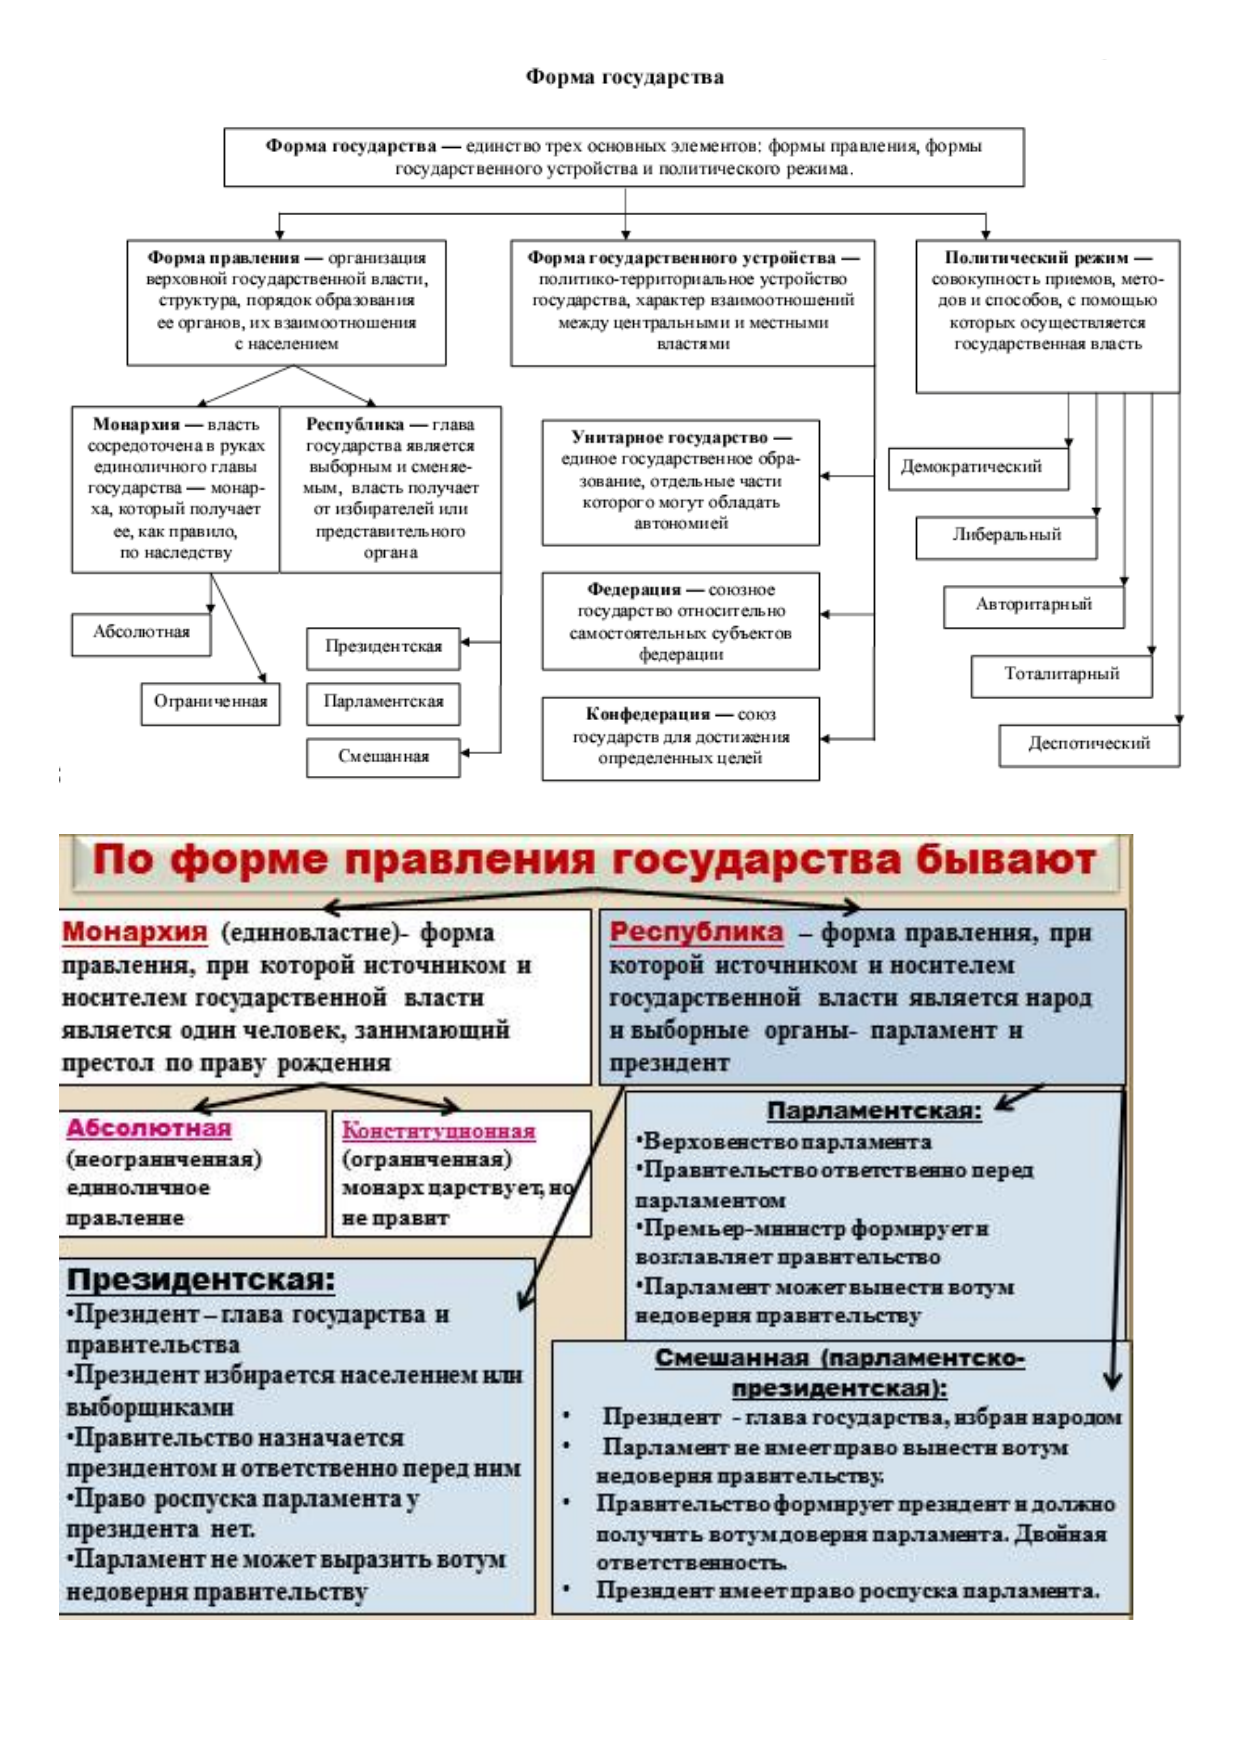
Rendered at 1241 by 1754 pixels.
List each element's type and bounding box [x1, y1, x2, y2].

picture [59, 834, 1134, 1620]
picture [59, 59, 1219, 809]
